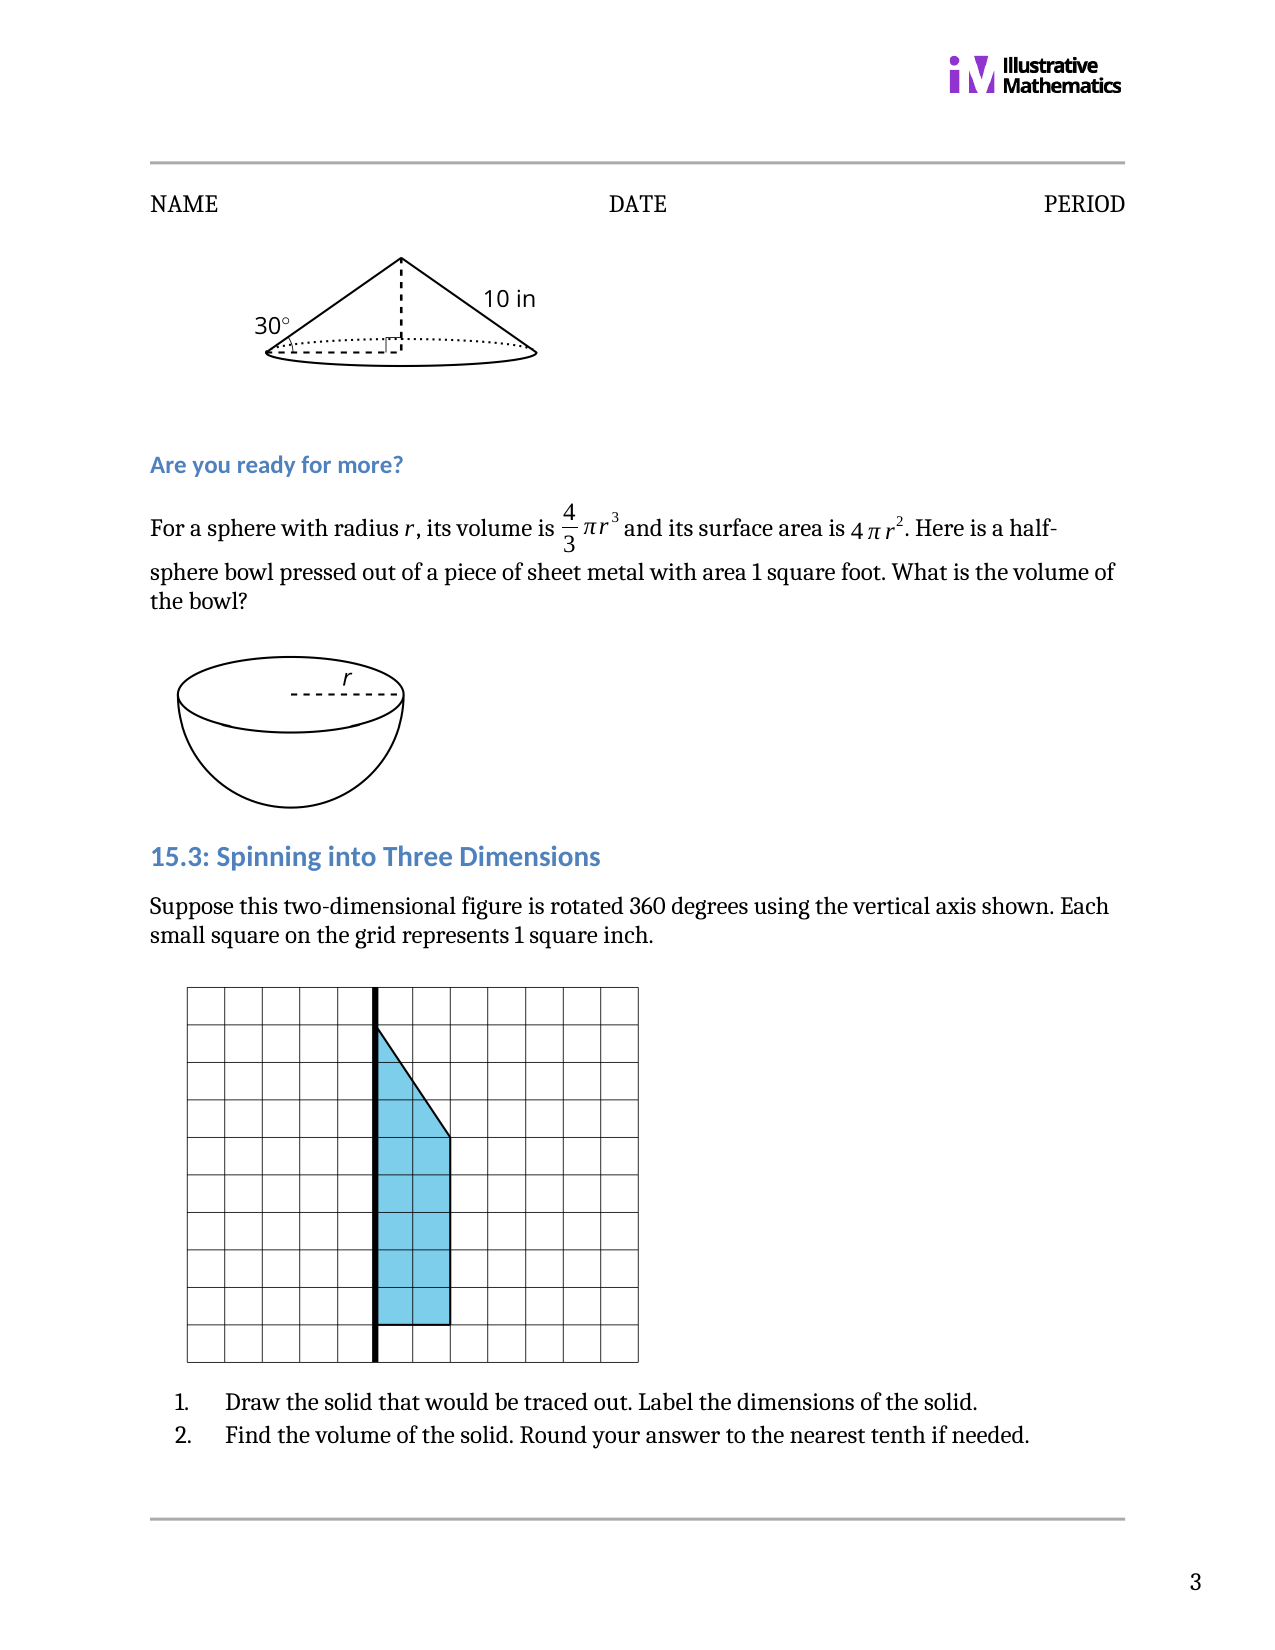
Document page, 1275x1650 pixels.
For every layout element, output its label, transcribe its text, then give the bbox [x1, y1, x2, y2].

picture [243, 247, 559, 375]
subtitle 15.3: Spinning into Three Dimensions [150, 838, 1125, 873]
text Suppose this two-dimensional figure is rotated 360 degrees using the vertical axis shown. Each small square on the grid represents 1 square inch. [150, 892, 1125, 949]
list Draw the solid that would be traced out. Label the dimensions of the solid. [175, 1388, 1125, 1417]
subtitle Are you ready for more? [150, 449, 1125, 480]
picture [949, 55, 1121, 93]
picture [168, 634, 413, 817]
text For a sphere with radius , its volume is and its surface area is . Here is a half-sphere bowl pressed out of a piece of sheet metal with area 1 square foot. What is the volume of the bowl? [150, 499, 1125, 615]
picture [168, 968, 657, 1370]
list Find the volume of the solid. Round your answer to the nearest tenth if needed. [175, 1421, 1125, 1449]
